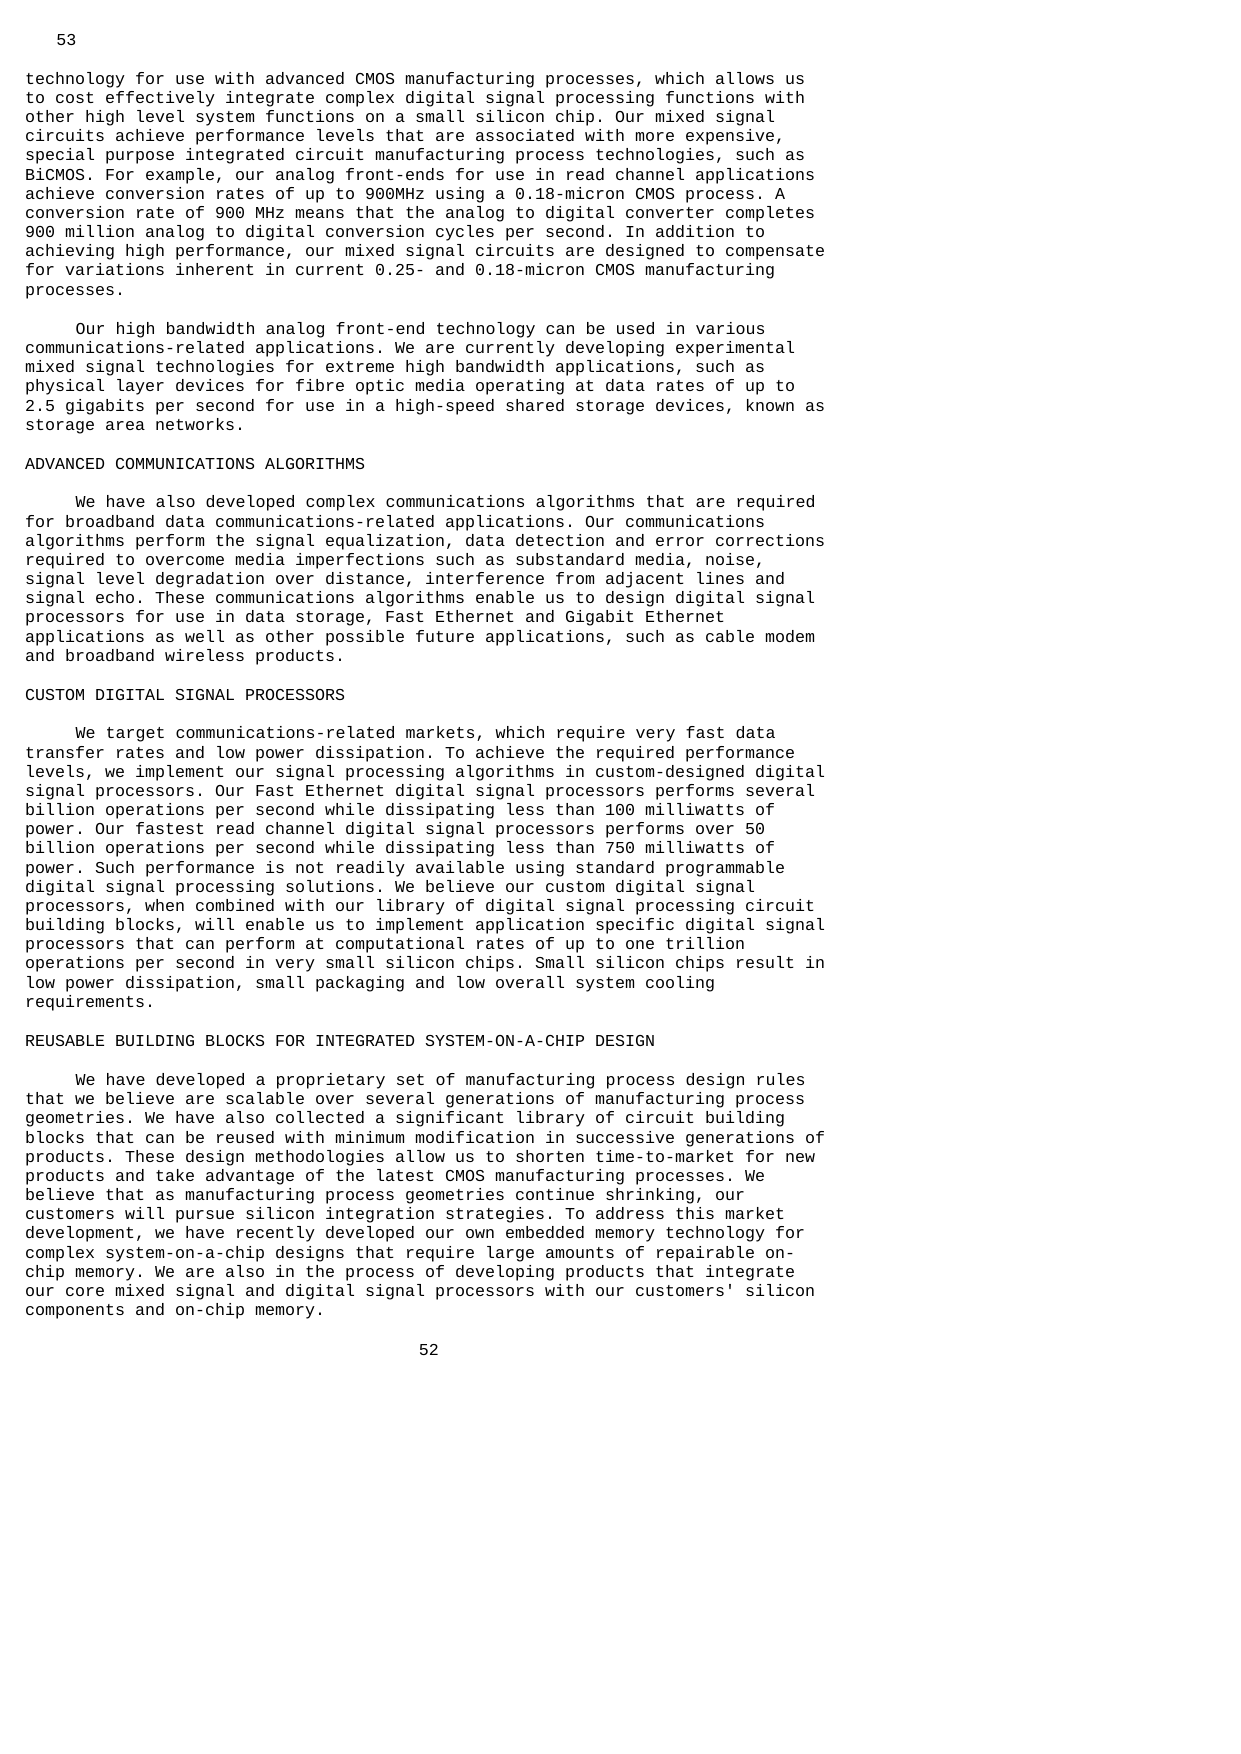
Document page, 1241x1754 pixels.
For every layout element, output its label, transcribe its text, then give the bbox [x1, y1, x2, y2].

text 2.5 gigabits per second for use in a high-speed shared storage devices, known as storage area networks. [25, 397, 834, 436]
text ADVANCED COMMUNICATIONS ALGORITHMS [25, 455, 1090, 474]
text REUSABLE BUILDING BLOCKS FOR INTEGRATED SYSTEM-ON-A-CHIP DESIGN [25, 1033, 1090, 1052]
text We have developed a proprietary set of manufacturing process design rules that we believe are scalable over several generations of manufacturing process geometries. We have also collected a significant library of circuit building blocks that can be reused with minimum modification in successive generations of products. These design methodologies allow us to shorten time-to-market for new products and take advantage of the latest CMOS manufacturing processes. We believe that as manufacturing process geometries continue shrinking, our customers will pursue silicon integration strategies. To address this market development, we have recently developed our own embedded memory technology for complex system-on-a-chip designs that require large amounts of repairable on-chip memory. We are also in the process of developing products that integrate our core mixed signal and digital signal processors with our customers' silicon components and on-chip memory. [25, 1072, 834, 1321]
text Our high bandwidth analog front-end technology can be used in various communications-related applications. We are currently developing experimental mixed signal technologies for extreme high bandwidth applications, such as physical layer devices for fibre optic media operating at data rates of up to [25, 320, 803, 397]
text 53 [56, 32, 1090, 50]
text We target communications-related markets, which require very fast data transfer rates and low power dissipation. To achieve the required performance levels, we implement our signal processing algorithms in custom-designed digital signal processors. Our Fast Ethernet digital signal processors performs several billion operations per second while dissipating less than 100 milliwatts of power. Our fastest read channel digital signal processors performs over 50 billion operations per second while dissipating less than 750 milliwatts of power. Such performance is not readily available using standard programmable digital signal processing solutions. We believe our custom digital signal processors, when combined with our library of digital signal processing circuit building blocks, will enable us to implement application specific digital signal processors that can perform at computational rates of up to one trillion operations per second in very small silicon chips. Small silicon chips result in low power dissipation, small packaging and low overall system cooling requirements. [25, 725, 834, 1012]
text technology for use with advanced CMOS manufacturing processes, which allows us to cost effectively integrate complex digital signal processing functions with other high level system functions on a small silicon chip. Our mixed signal circuits achieve performance levels that are associated with more expensive, special purpose integrated circuit manufacturing process technologies, such as BiCMOS. For example, our analog front-ends for use in read channel applications achieve conversion rates of up to 900MHz using a 0.18-micron CMOS process. A conversion rate of 900 MHz means that the analog to digital converter completes 900 million analog to digital conversion cycles per second. In addition to achieving high performance, our mixed signal circuits are designed to compensate for variations inherent in current 0.25- and 0.18-micron CMOS manufacturing processes. [25, 70, 834, 300]
text We have also developed complex communications algorithms that are required for broadband data communications-related applications. Our communications algorithms perform the signal equalization, data detection and error corrections required to overcome media imperfections such as substandard media, noise, signal level degradation over distance, interference from adjacent lines and signal echo. These communications algorithms enable us to design digital signal processors for use in data storage, Fast Ethernet and Gigabit Ethernet applications as well as other possible future applications, such as cable modem and broadband wireless products. [25, 494, 834, 666]
text 52 [419, 1341, 1090, 1360]
text CUSTOM DIGITAL SIGNAL PROCESSORS [25, 686, 1090, 705]
